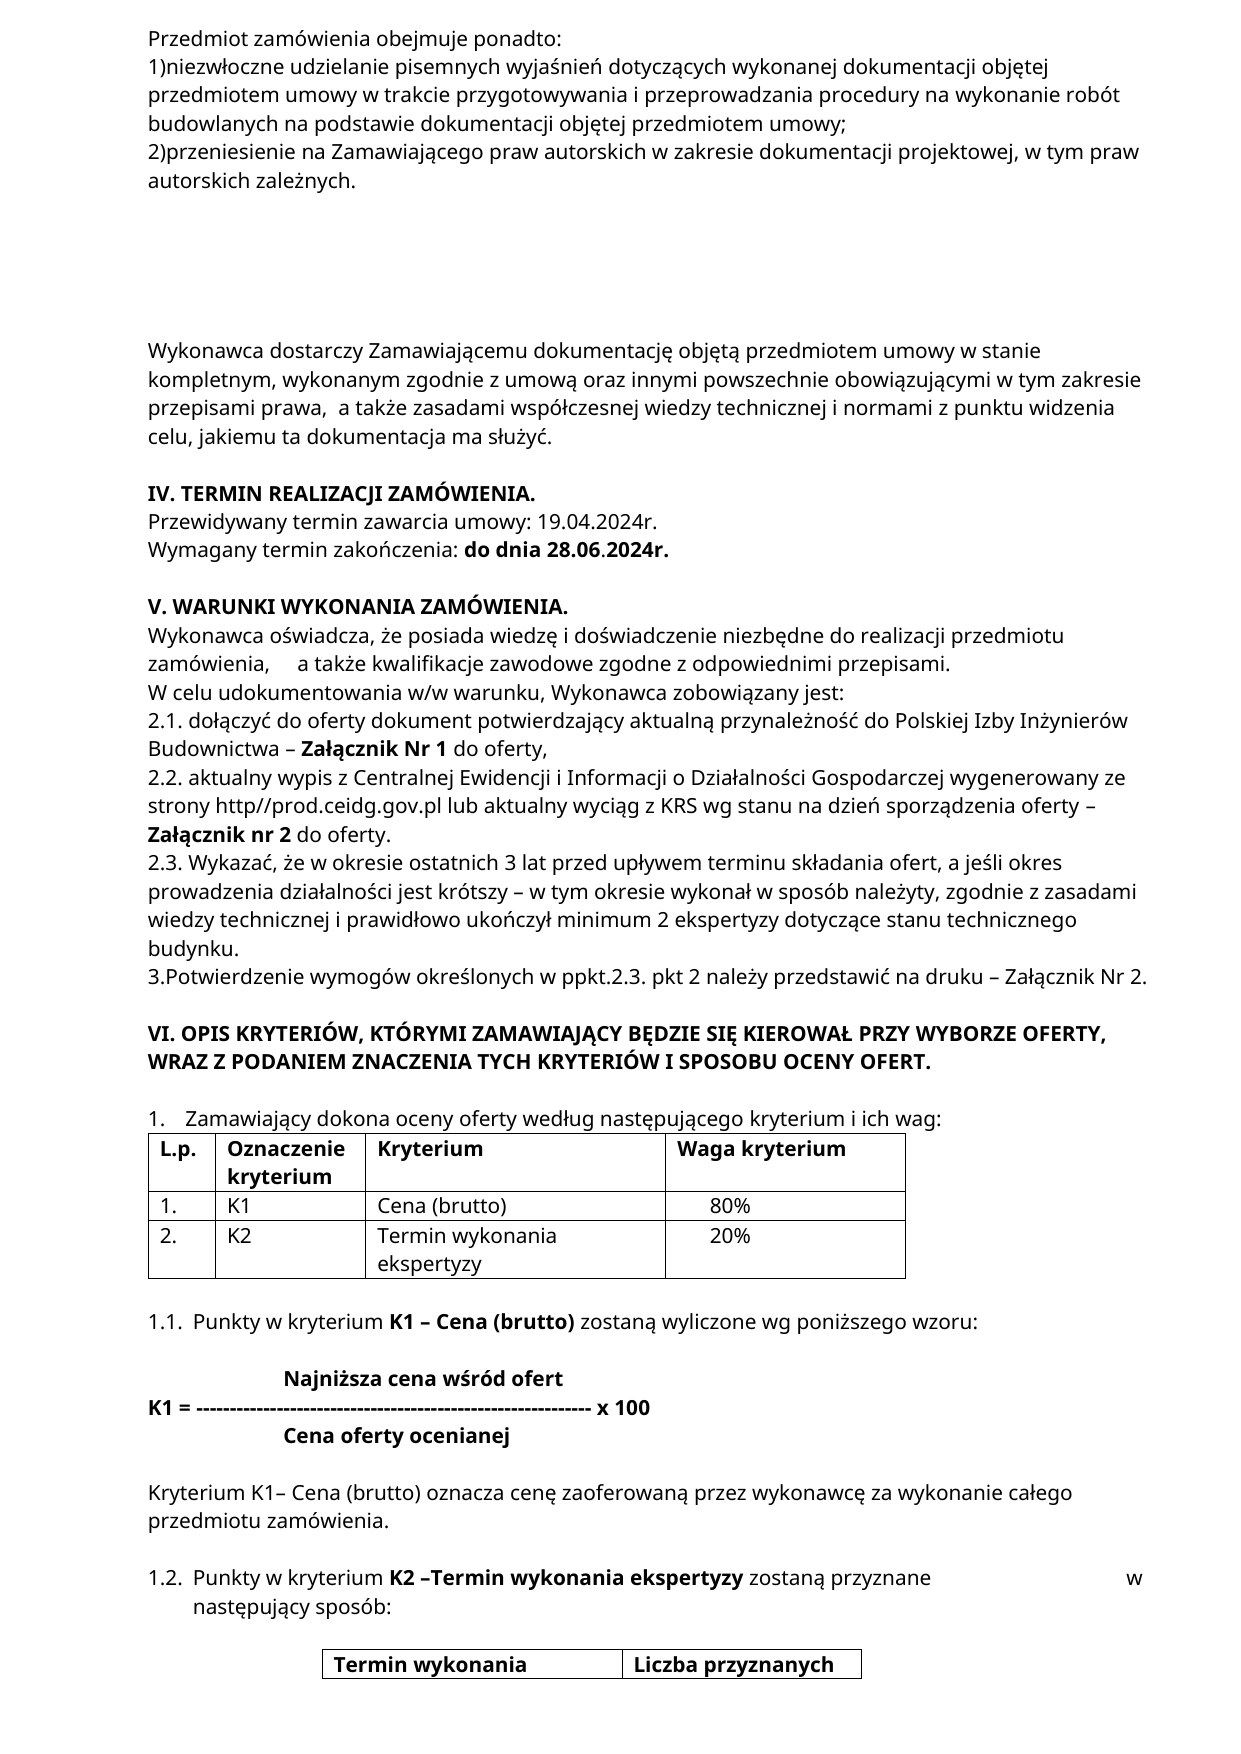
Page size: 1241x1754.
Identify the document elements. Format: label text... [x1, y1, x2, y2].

table_cell 2. [149, 1221, 215, 1278]
text V. WARUNKI WYKONANIA ZAMÓWIENIA. [148, 592, 1152, 621]
table_cell K1 [216, 1192, 365, 1220]
table_cell 20% [666, 1221, 905, 1278]
table_cell 1. [149, 1192, 215, 1220]
text W celu udokumentowania w/w warunku, Wykonawca zobowiązany jest: [148, 678, 1152, 706]
text Najniższa cena wśród ofert [148, 1364, 1152, 1393]
text VI. OPIS KRYTERIÓW, KTÓRYMI ZAMAWIAJĄCY BĘDZIE SIĘ KIEROWAŁ PRZY WYBORZE OFERTY, WRAZ Z PODANIEM ZNACZENIA TYCH KRYTERIÓW I SPOSOBU OCENY OFERT. [148, 1019, 1152, 1076]
text 3.Potwierdzenie wymogów określonych w ppkt.2.3. pkt 2 należy przedstawić na druku – Załącznik Nr 2. [148, 962, 1152, 991]
table_cell Termin wykonania ekspertyzy [366, 1221, 665, 1278]
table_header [623, 1650, 861, 1678]
text K1 = ----------------------------------------------------------- x 100 [148, 1393, 1152, 1421]
text Cena oferty ocenianej [148, 1421, 1152, 1450]
text 1)niezwłoczne udzielanie pisemnych wyjaśnień dotyczących wykonanej dokumentacji objętej przedmiotem umowy w trakcie przygotowywania i przeprowadzania procedury na wykonanie robót budowlanych na podstawie dokumentacji objętej przedmiotem umowy; [148, 52, 1152, 137]
text Wykonawca oświadcza, że posiada wiedzę i doświadczenie niezbędne do realizacji przedmiotu zamówienia, a także kwalifikacje zawodowe zgodne z odpowiednimi przepisami. [148, 621, 1152, 678]
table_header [323, 1650, 622, 1678]
text 2)przeniesienie na Zamawiającego praw autorskich w zakresie dokumentacji projektowej, w tym praw autorskich zależnych. [148, 137, 1152, 194]
text Wymagany termin zakończenia: do dnia 28.06.2024r. [148, 536, 1152, 564]
table_header L.p. [149, 1134, 215, 1191]
table_cell 80% [666, 1192, 905, 1220]
list Punkty w kryterium K2 –Termin wykonania ekspertyzy zostaną przyznane w następujący sposób: [148, 1563, 1152, 1620]
text 2.3. Wykazać, że w okresie ostatnich 3 lat przed upływem terminu składania ofert, a jeśli okres prowadzenia działalności jest krótszy – w tym okresie wykonał w sposób należyty, zgodnie z zasadami wiedzy technicznej i prawidłowo ukończył minimum 2 ekspertyzy dotyczące stanu technicznego budynku. [148, 848, 1152, 962]
text 2.2. aktualny wypis z Centralnej Ewidencji i Informacji o Działalności Gospodarczej wygenerowany ze strony http//prod.ceidg.gov.pl lub aktualny wyciąg z KRS wg stanu na dzień sporządzenia oferty – Załącznik nr 2 do oferty. [148, 763, 1152, 848]
text IV. TERMIN REALIZACJI ZAMÓWIENIA. [148, 479, 1152, 507]
text Przedmiot zamówienia obejmuje ponadto: [148, 24, 1152, 52]
list Zamawiający dokona oceny oferty według następującego kryterium i ich wag: [148, 1104, 1152, 1133]
text 2.1. dołączyć do oferty dokument potwierdzający aktualną przynależność do Polskiej Izby Inżynierów Budownictwa – Załącznik Nr 1 do oferty, [148, 706, 1152, 763]
table_cell K2 [216, 1221, 365, 1278]
table_header Oznaczenie kryterium [216, 1134, 365, 1191]
table_cell Cena (brutto) [366, 1192, 665, 1220]
text Przewidywany termin zawarcia umowy: 19.04.2024r. [148, 507, 1152, 536]
list Punkty w kryterium K1 – Cena (brutto) zostaną wyliczone wg poniższego wzoru: [148, 1307, 1152, 1336]
table_header Kryterium [366, 1134, 665, 1191]
text Kryterium K1– Cena (brutto) oznacza cenę zaoferowaną przez wykonawcę za wykonanie całego przedmiotu zamówienia. [148, 1478, 1152, 1535]
table_header Waga kryterium [666, 1134, 905, 1191]
text Wykonawca dostarczy Zamawiającemu dokumentację objętą przedmiotem umowy w stanie kompletnym, wykonanym zgodnie z umową oraz innymi powszechnie obowiązującymi w tym zakresie przepisami prawa, a także zasadami współczesnej wiedzy technicznej i normami z punktu widzenia celu, jakiemu ta dokumentacja ma służyć. [148, 336, 1152, 450]
